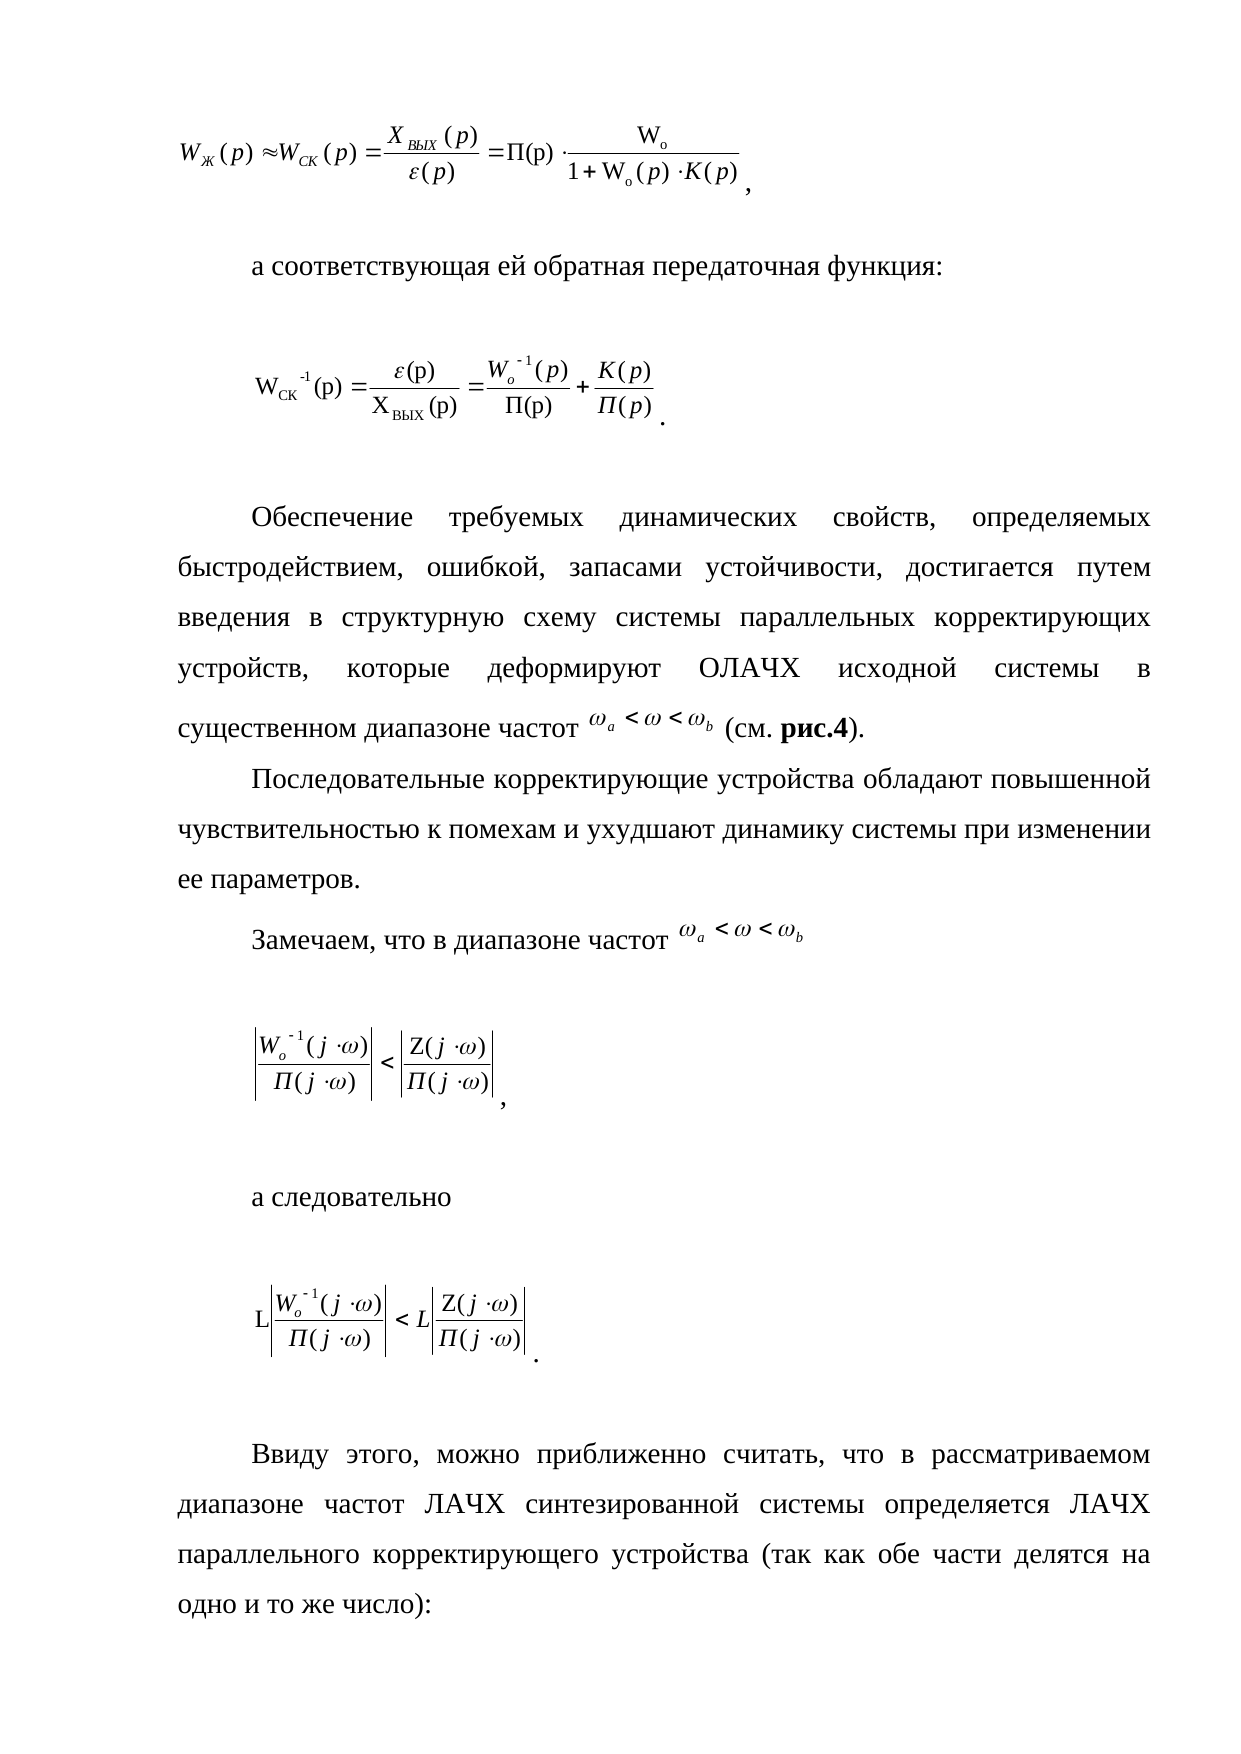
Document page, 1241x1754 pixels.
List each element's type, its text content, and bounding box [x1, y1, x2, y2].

text а соответствующая ей обратная передаточная функция: [177, 248, 1152, 282]
text , [177, 1023, 1152, 1112]
text Ввиду этого, можно приближенно считать, что в рассматриваемом диапазоне частот ЛАЧХ синтезированной системы определяется ЛАЧХ параллельного корректирующего устройства (так как обе части делятся на одно и то же число): [177, 1436, 1152, 1620]
text . [177, 349, 1152, 432]
text Обеспечение требуемых динамических свойств, определяемых быстродействием, ошибкой, запасами устойчивости, достигается путем введения в структурную схему системы параллельных корректирующих устройств, которые деформируют ОЛАЧХ исходной системы в существенном диапазоне частот (см. рис.4). [177, 499, 1152, 744]
text Последовательные корректирующие устройства обладают повышенной чувствительностью к помехам и ухудшают динамику системы при изменении ее параметров. [177, 761, 1152, 895]
text Замечаем, что в диапазоне частот [177, 912, 1152, 956]
text . [177, 1279, 1152, 1369]
text а следовательно [177, 1179, 1152, 1212]
